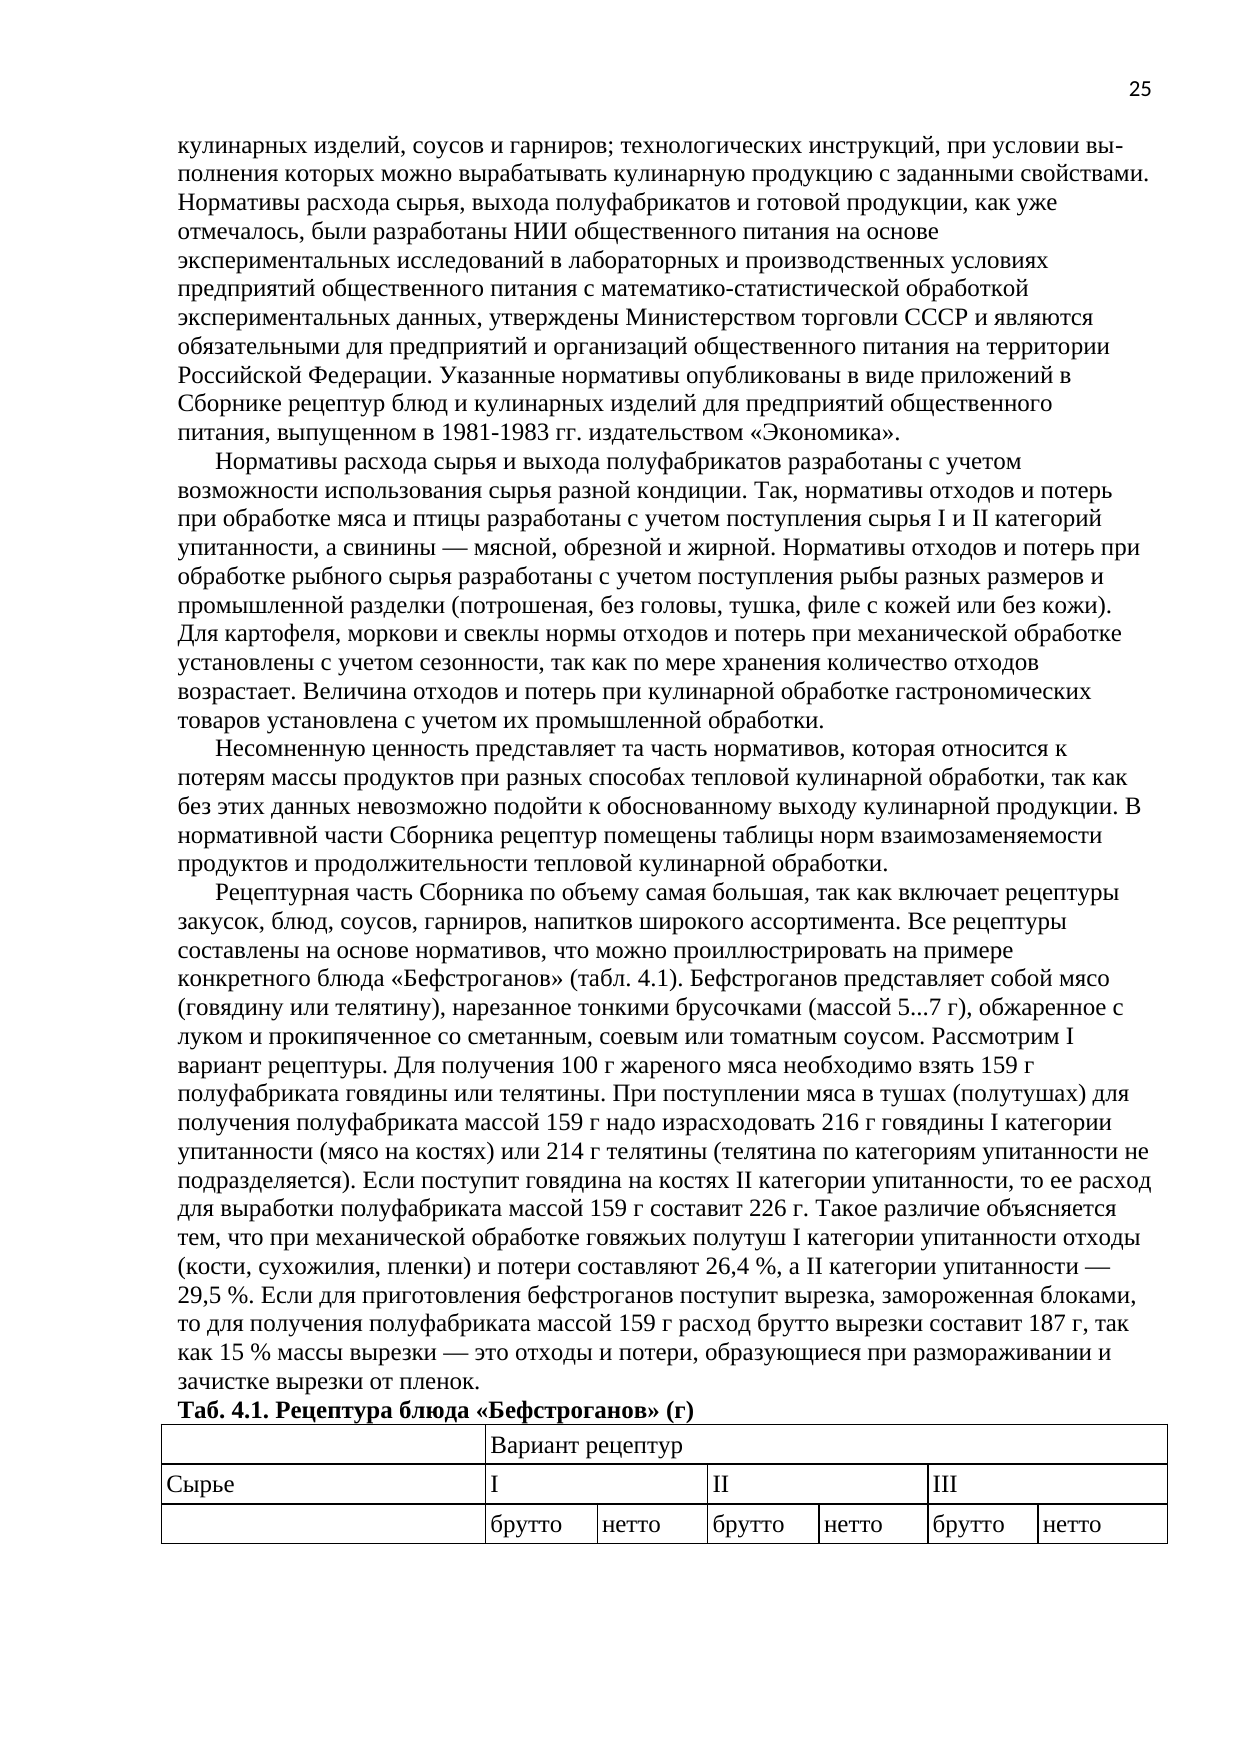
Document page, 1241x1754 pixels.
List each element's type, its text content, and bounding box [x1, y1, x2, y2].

table_cell I [486, 1465, 707, 1503]
table_header [162, 1425, 485, 1463]
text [177, 130, 1152, 187]
table_cell [162, 1505, 485, 1543]
table_cell нетто [598, 1505, 707, 1543]
table_cell нетто [1039, 1505, 1167, 1543]
table_cell брутто [486, 1505, 597, 1543]
text Рецептурная часть Сборника по объему самая большая, так как включает рецептуры закусок, блюд, соусов, гарниров, напитков широкого ассортимента. Все рецептуры составлены на основе нормативов, что можно проиллюстрировать на примере конкретного блюда «Бефстроганов» (табл. 4.1). Бефстроганов представляет собой мясо (говядину или телятину), нарезанное тонкими брусочками (массой 5...7 г), обжаренное с луком и прокипяченное со сметанным, соевым или томатным соусом. Рассмотрим I вариант рецептуры. Для получения 100 г жареного мяса необходимо взять 159 г полуфабриката говядины или телятины. При поступлении мяса в тушах (полутушах) для получения полуфабриката массой 159 г надо израсходовать 216 г говядины I категории упитанности (мясо на костях) или 214 г телятины (телятина по категориям упитанности не подразделяется). Если поступит говядина на костях II категории упитанности, то ее расход для выработки полуфабриката массой 159 г составит 226 г. Такое различие объясняется тем, что при механической обработке говяжьих полутуш I категории упитанности отходы (кости, сухожилия, пленки) и потери составляют 26,4 %, а II категории упитанности — 29,5 %. Если для приготовления бефстроганов поступит вырезка, замороженная блоками, то для получения полуфабриката массой 159 г расход брутто вырезки составит 187 г, так как 15 % массы вырезки — это отходы и потери, образующиеся при размораживании и зачистке вырезки от пленок. [177, 877, 1152, 1395]
table_cell II [708, 1465, 927, 1503]
text Таб. 4.1. Рецептура блюда «Бефстроганов» (г) [177, 1395, 1152, 1423]
table_header Вариант рецептур [486, 1425, 1167, 1463]
text Нормативы расхода сырья и выхода полуфабрикатов разработаны с учетом возможности использования сырья разной кондиции. Так, нормативы отходов и потерь при обработке мяса и птицы разработаны с учетом поступления сырья I и II категорий упитанности, а свинины — мясной, обрезной и жирной. Нормативы отходов и потерь при обработке рыбного сырья разработаны с учетом поступления рыбы разных размеров и промышленной разделки (потрошеная, без головы, тушка, филе с кожей или без кожи). Для картофеля, моркови и свеклы нормы отходов и потерь при механической обработке установлены с учетом сезонности, так как по мере хранения количество отходов возрастает. Величина отходов и потерь при кулинарной обработке гастрономических товаров установлена с учетом их промышленной обработки. [177, 446, 1152, 733]
table_cell III [929, 1465, 1167, 1503]
text Нормативы расхода сырья, выхода полуфабрикатов и готовой продукции, как уже отмечалось, были разработаны НИИ общественного питания на основе экспериментальных исследований в лабораторных и производственных условиях предприятий общественного питания с математико-статистической обработкой экспериментальных данных, утверждены Министерством торговли СССР и являются обязательными для предприятий и организаций общественного питания на территории Российской Федерации. Указанные нормативы опубликованы в виде приложений в Сборнике рецептур блюд и кулинарных изделий для предприятий общественного питания, выпущенном в 1981-1983 гг. издательством «Экономика». [177, 187, 1152, 446]
table_cell нетто [820, 1505, 927, 1543]
text Несомненную ценность представляет та часть нормативов, которая относится к потерям массы продуктов при разных способах тепловой кулинарной обработки, так как без этих данных невозможно подойти к обоснованному выходу кулинарной продукции. В нормативной части Сборника рецептур помещены таблицы норм взаимозаменяемости продуктов и продолжительности тепловой кулинарной обработки. [177, 733, 1152, 877]
table_cell брутто [929, 1505, 1037, 1543]
table_cell Сырье [162, 1465, 485, 1503]
table_cell брутто [708, 1505, 818, 1543]
